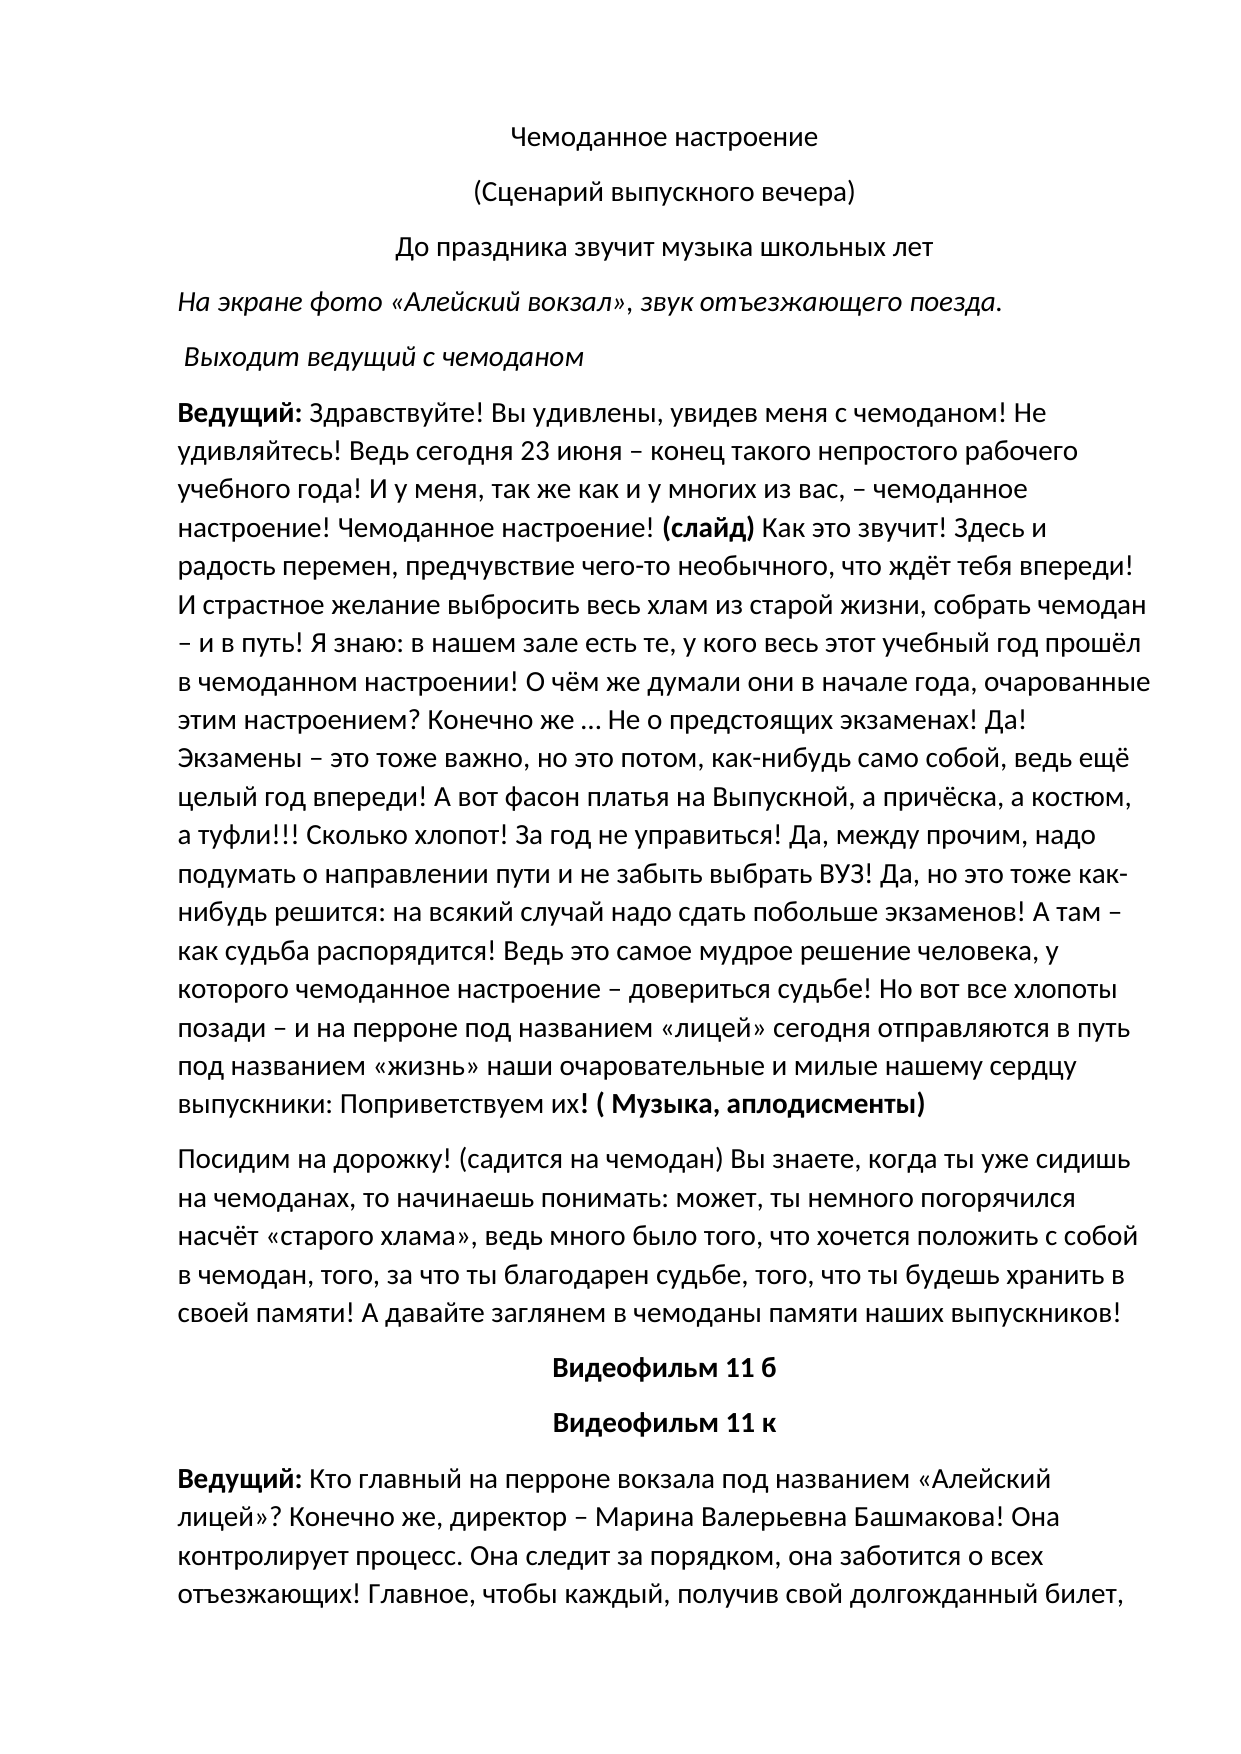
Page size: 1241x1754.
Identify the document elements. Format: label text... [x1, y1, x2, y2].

text (Сценарий выпускного вечера) [177, 173, 1152, 209]
text Видеофильм 11 б [177, 1349, 1152, 1385]
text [177, 1460, 1152, 1611]
text До праздника звучит музыка школьных лет [177, 228, 1152, 264]
text Выходит ведущий с чемоданом [177, 338, 1152, 374]
text На экране фото «Алейский вокзал», звук отъезжающего поезда. [177, 283, 1152, 319]
text Чемоданное настроение [177, 118, 1152, 154]
text Видеофильм 11 к [177, 1404, 1152, 1440]
text Посидим на дорожку! (садится на чемодан) Вы знаете, когда ты уже сидишь на чемоданах, то начинаешь понимать: может, ты немного погорячился насчёт «старого хлама», ведь много было того, что хочется положить с собой в чемодан, того, за что ты благодарен судьбе, того, что ты будешь хранить в своей памяти! А давайте заглянем в чемоданы памяти наших выпускников! [177, 1141, 1152, 1330]
text Ведущий: Здравствуйте! Вы удивлены, увидев меня с чемоданом! Не удивляйтесь! Ведь сегодня 23 июня – конец такого непростого рабочего учебного года! И у меня, так же как и у многих из вас, – чемоданное настроение! Чемоданное настроение! (слайд) Как это звучит! Здесь и радость перемен, предчувствие чего-то необычного, что ждёт тебя впереди! И страстное желание выбросить весь хлам из старой жизни, собрать чемодан – и в путь! Я знаю: в нашем зале есть те, у кого весь этот учебный год прошёл в чемоданном настроении! О чём же думали они в начале года, очарованные этим настроением? Конечно же … Не о предстоящих экзаменах! Да! Экзамены – это тоже важно, но это потом, как-нибудь само собой, ведь ещё целый год впереди! А вот фасон платья на Выпускной, а причёска, а костюм, а туфли!!! Сколько хлопот! За год не управиться! Да, между прочим, надо подумать о направлении пути и не забыть выбрать ВУЗ! Да, но это тоже как-нибудь решится: на всякий случай надо сдать побольше экзаменов! А там – как судьба распорядится! Ведь это самое мудрое решение человека, у которого чемоданное настроение – довериться судьбе! Но вот все хлопоты позади – и на перроне под названием «лицей» сегодня отправляются в путь под названием «жизнь» наши очаровательные и милые нашему сердцу выпускники: Поприветствуем их! ( Музыка, аплодисменты) [177, 394, 1152, 1121]
